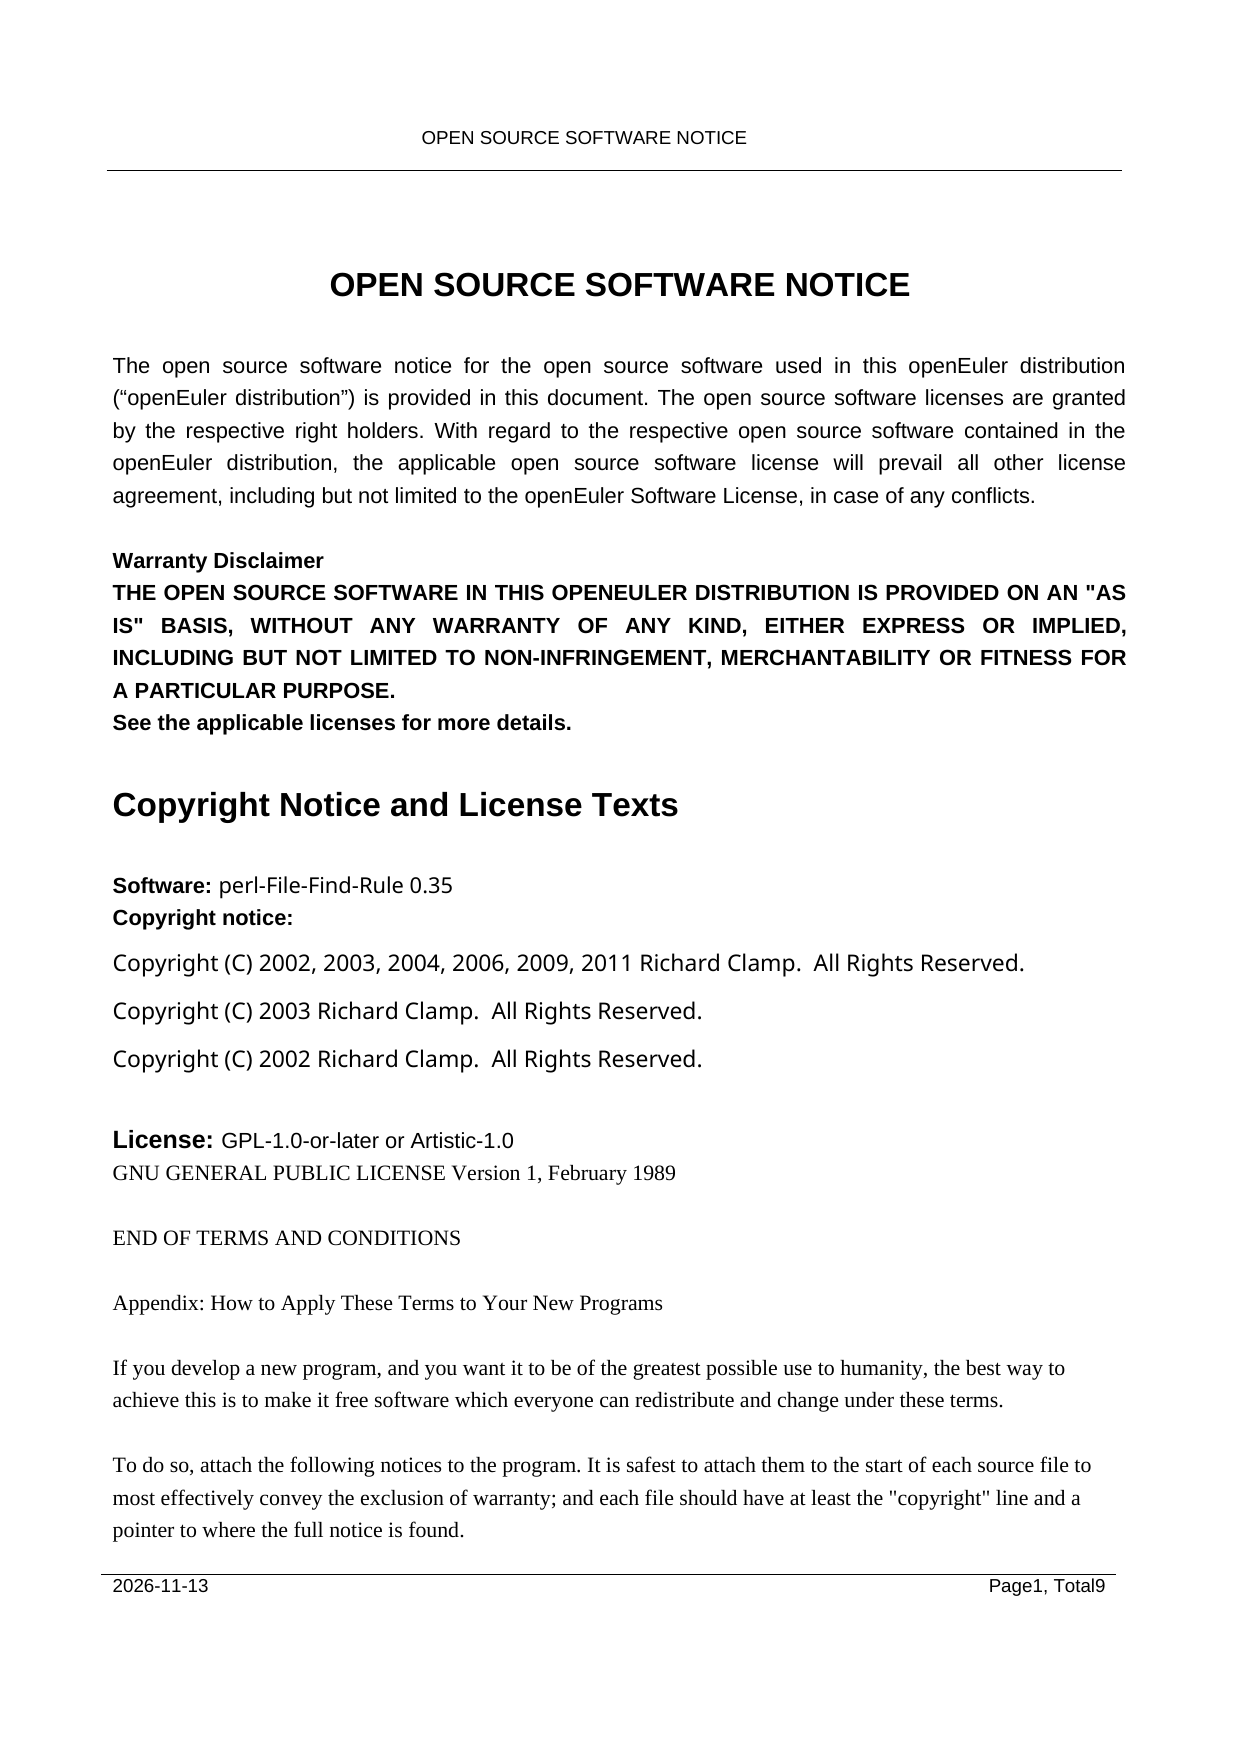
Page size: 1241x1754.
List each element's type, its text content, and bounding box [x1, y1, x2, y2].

text The open source software notice for the open source software used in this openEuler distribution (“openEuler distribution”) is provided in this document. The open source software licenses are granted by the respective right holders. With regard to the respective open source software contained in the openEuler distribution, the applicable open source software license will prevail all other license agreement, including but not limited to the openEuler Software License, in case of any conflicts. [112, 349, 1128, 511]
text OPEN SOURCE SOFTWARE NOTICE [112, 251, 1128, 316]
text Warranty Disclaimer [112, 544, 1128, 576]
text Copyright (C) 2003 Richard Clamp. All Rights Reserved. [112, 995, 1128, 1027]
text Copyright (C) 2002 Richard Clamp. All Rights Reserved. [112, 1043, 1128, 1075]
text THE OPEN SOURCE SOFTWARE IN THIS OPENEULER DISTRIBUTION IS PROVIDED ON AN "AS IS" BASIS, WITHOUT ANY WARRANTY OF ANY KIND, EITHER EXPRESS OR IMPLIED, INCLUDING BUT NOT LIMITED TO NON-INFRINGEMENT, MERCHANTABILITY OR FITNESS FOR A PARTICULAR PURPOSE. See the applicable licenses for more details. [112, 576, 1128, 739]
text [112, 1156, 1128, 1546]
text Copyright (C) 2002, 2003, 2004, 2006, 2009, 2011 Richard Clamp. All Rights Reserved. [112, 947, 1128, 979]
text License: GPL-1.0-or-later or Artistic-1.0 [112, 1123, 1128, 1156]
text Copyright Notice and License Texts [112, 771, 1128, 836]
text Copyright notice: [112, 901, 1128, 934]
title Software: perl-File-Find-Rule 0.35 [112, 869, 1128, 901]
